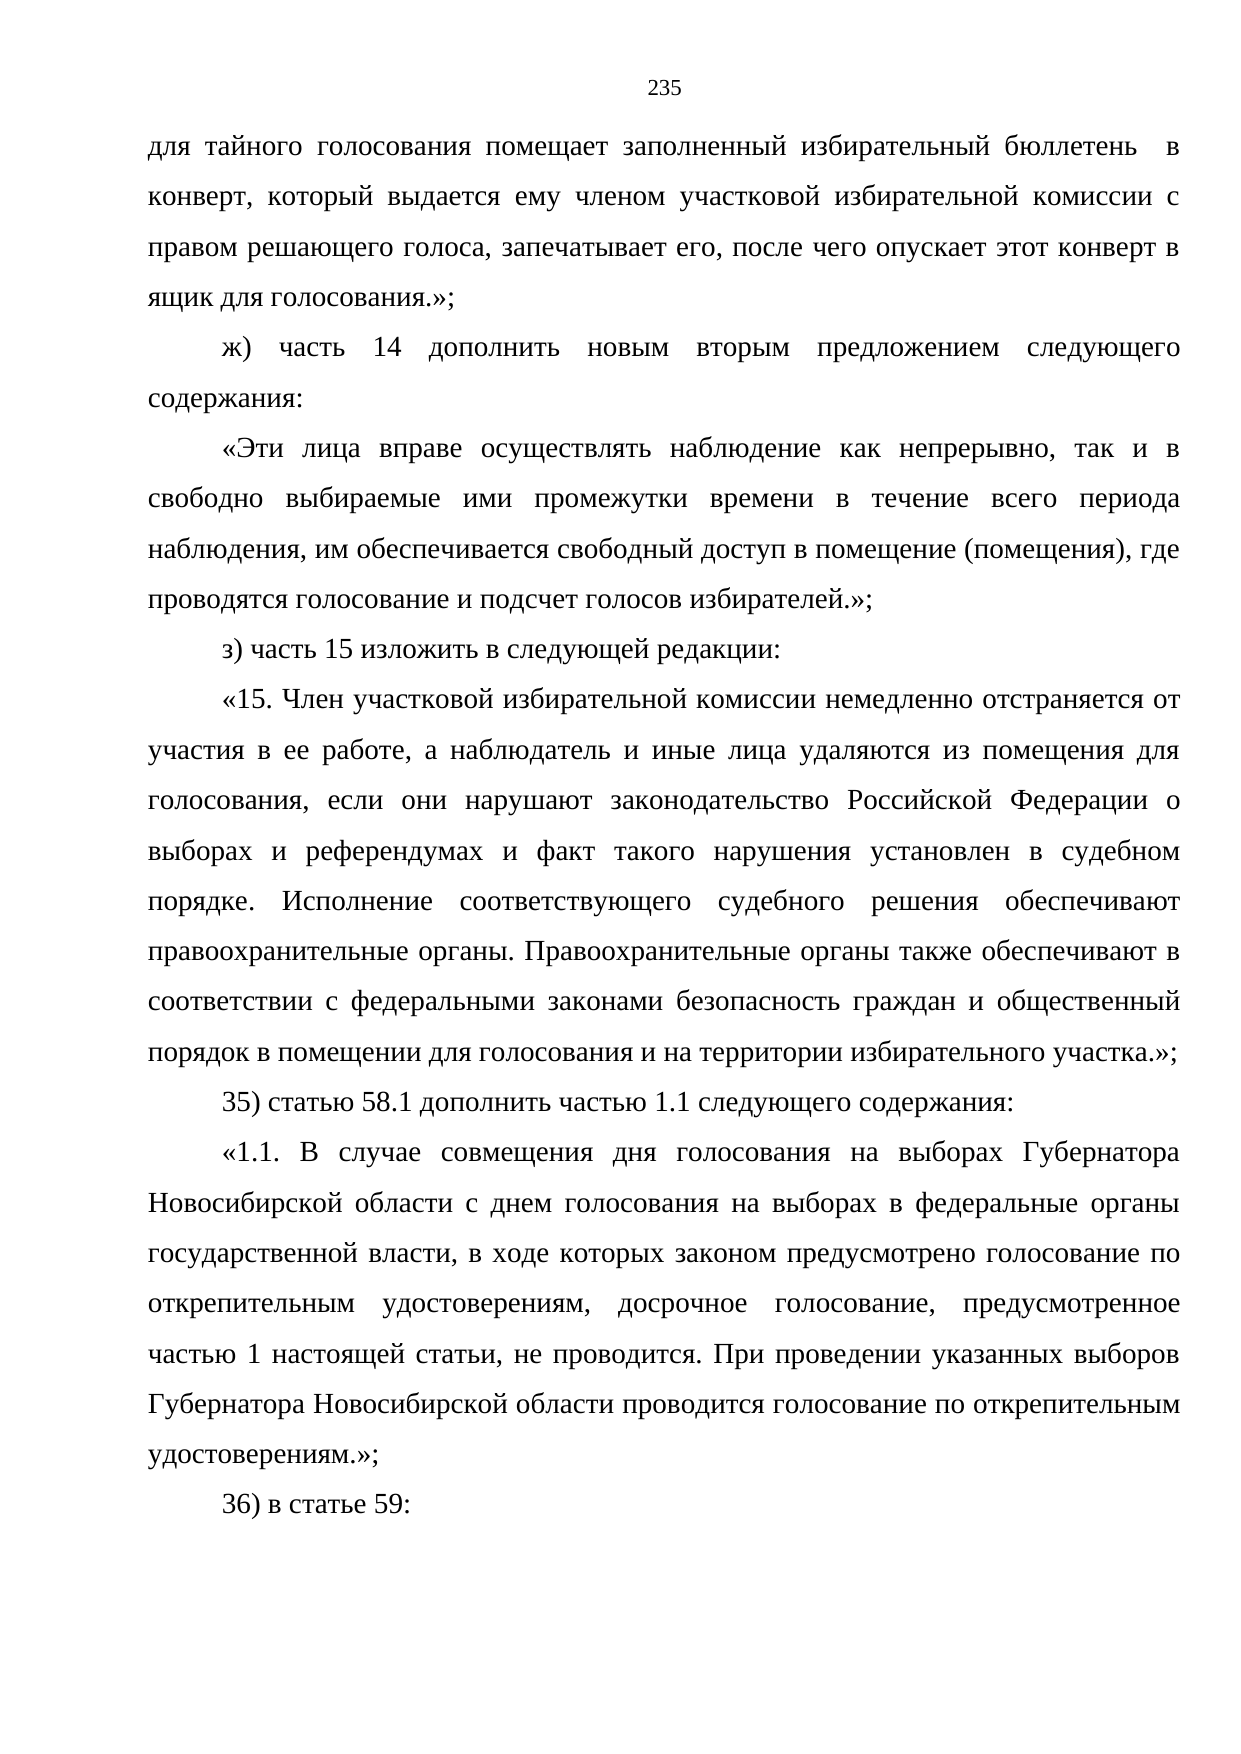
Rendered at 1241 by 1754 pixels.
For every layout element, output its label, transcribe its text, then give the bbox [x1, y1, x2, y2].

text «15. Член участковой избирательной комиссии немедленно отстраняется от участия в ее работе, а наблюдатель и иные лица удаляются из помещения для голосования, если они нарушают законодательство Российской Федерации о выборах и референдумах и факт такого нарушения установлен в судебном порядке. Исполнение соответствующего судебного решения обеспечивают правоохранительные органы. Правоохранительные органы также обеспечивают в соответствии с федеральными законами безопасность граждан и общественный порядок в помещении для голосования и на территории избирательного участка.»; [148, 682, 1181, 1067]
text з) часть 15 изложить в следующей редакции: [148, 631, 1181, 665]
text 35) статью 58.1 дополнить частью 1.1 следующего содержания: [148, 1084, 1181, 1118]
text «Эти лица вправе осуществлять наблюдение как непрерывно, так и в свободно выбираемые ими промежутки времени в течение всего периода наблюдения, им обеспечивается свободный доступ в помещение (помещения), где проводятся голосование и подсчет голосов избирателей.»; [148, 430, 1181, 614]
text «1.1. В случае совмещения дня голосования на выборах Губернатора Новосибирской области с днем голосования на выборах в федеральные органы государственной власти, в ходе которых законом предусмотрено голосование по открепительным удостоверениям, досрочное голосование, предусмотренное частью 1 настоящей статьи, не проводится. При проведении указанных выборов Губернатора Новосибирской области проводится голосование по открепительным удостоверениям.»; [148, 1134, 1181, 1470]
text ж) часть 14 дополнить новым вторым предложением следующего содержания: [148, 329, 1181, 413]
text 36) в статье 59: [148, 1487, 1181, 1520]
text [148, 128, 1181, 313]
